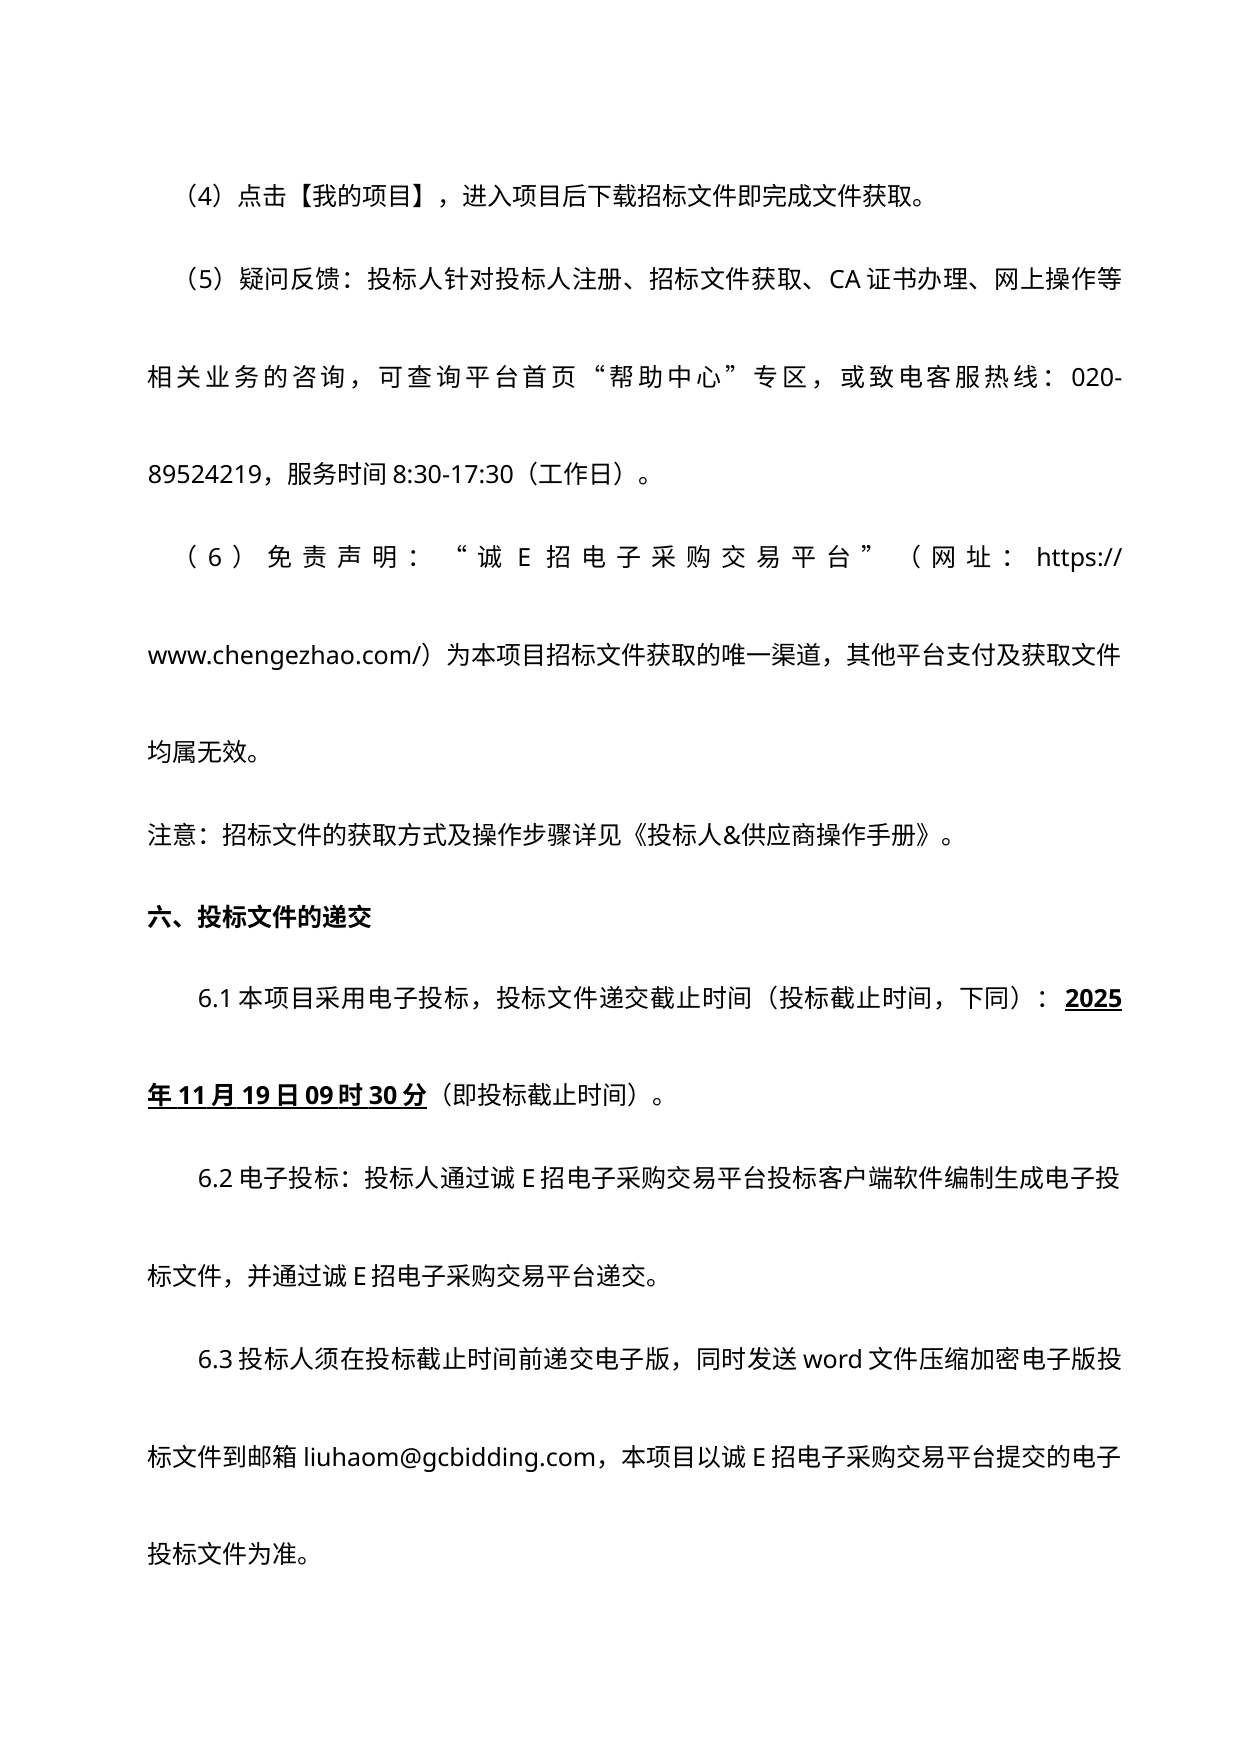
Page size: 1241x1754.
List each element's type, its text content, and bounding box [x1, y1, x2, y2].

text 6.1本项目采用电子投标，投标文件递交截止时间（投标截止时间，下同）：2025年11月19日09时30分（即投标截止时间）。 [148, 964, 1122, 1126]
text 6.2电子投标：投标人通过诚E招电子采购交易平台投标客户端软件编制生成电子投标文件，并通过诚E招电子采购交易平台递交。 [148, 1144, 1122, 1307]
text （5）疑问反馈：投标人针对投标人注册、招标文件获取、CA证书办理、网上操作等相关业务的咨询，可查询平台首页“帮助中心”专区，或致电客服热线：020-89524219，服务时间8:30-17:30（工作日）。 [148, 245, 1122, 505]
text 注意：招标文件的获取方式及操作步骤详见《投标人&供应商操作手册》。 [148, 801, 1122, 866]
text 6.3投标人须在投标截止时间前递交电子版，同时发送word文件压缩加密电子版投标文件到邮箱liuhaom@gcbidding.com，本项目以诚E招电子采购交易平台提交的电子投标文件为准。 [148, 1325, 1122, 1585]
text （4）点击【我的项目】，进入项目后下载招标文件即完成文件获取。 [148, 162, 1122, 227]
text （6）免责声明：“诚E招电子采购交易平台”（网址：https://www.chengezhao.com/）为本项目招标文件获取的唯一渠道，其他平台支付及获取文件均属无效。 [148, 523, 1122, 783]
text 六、投标文件的递交 [148, 897, 1122, 933]
